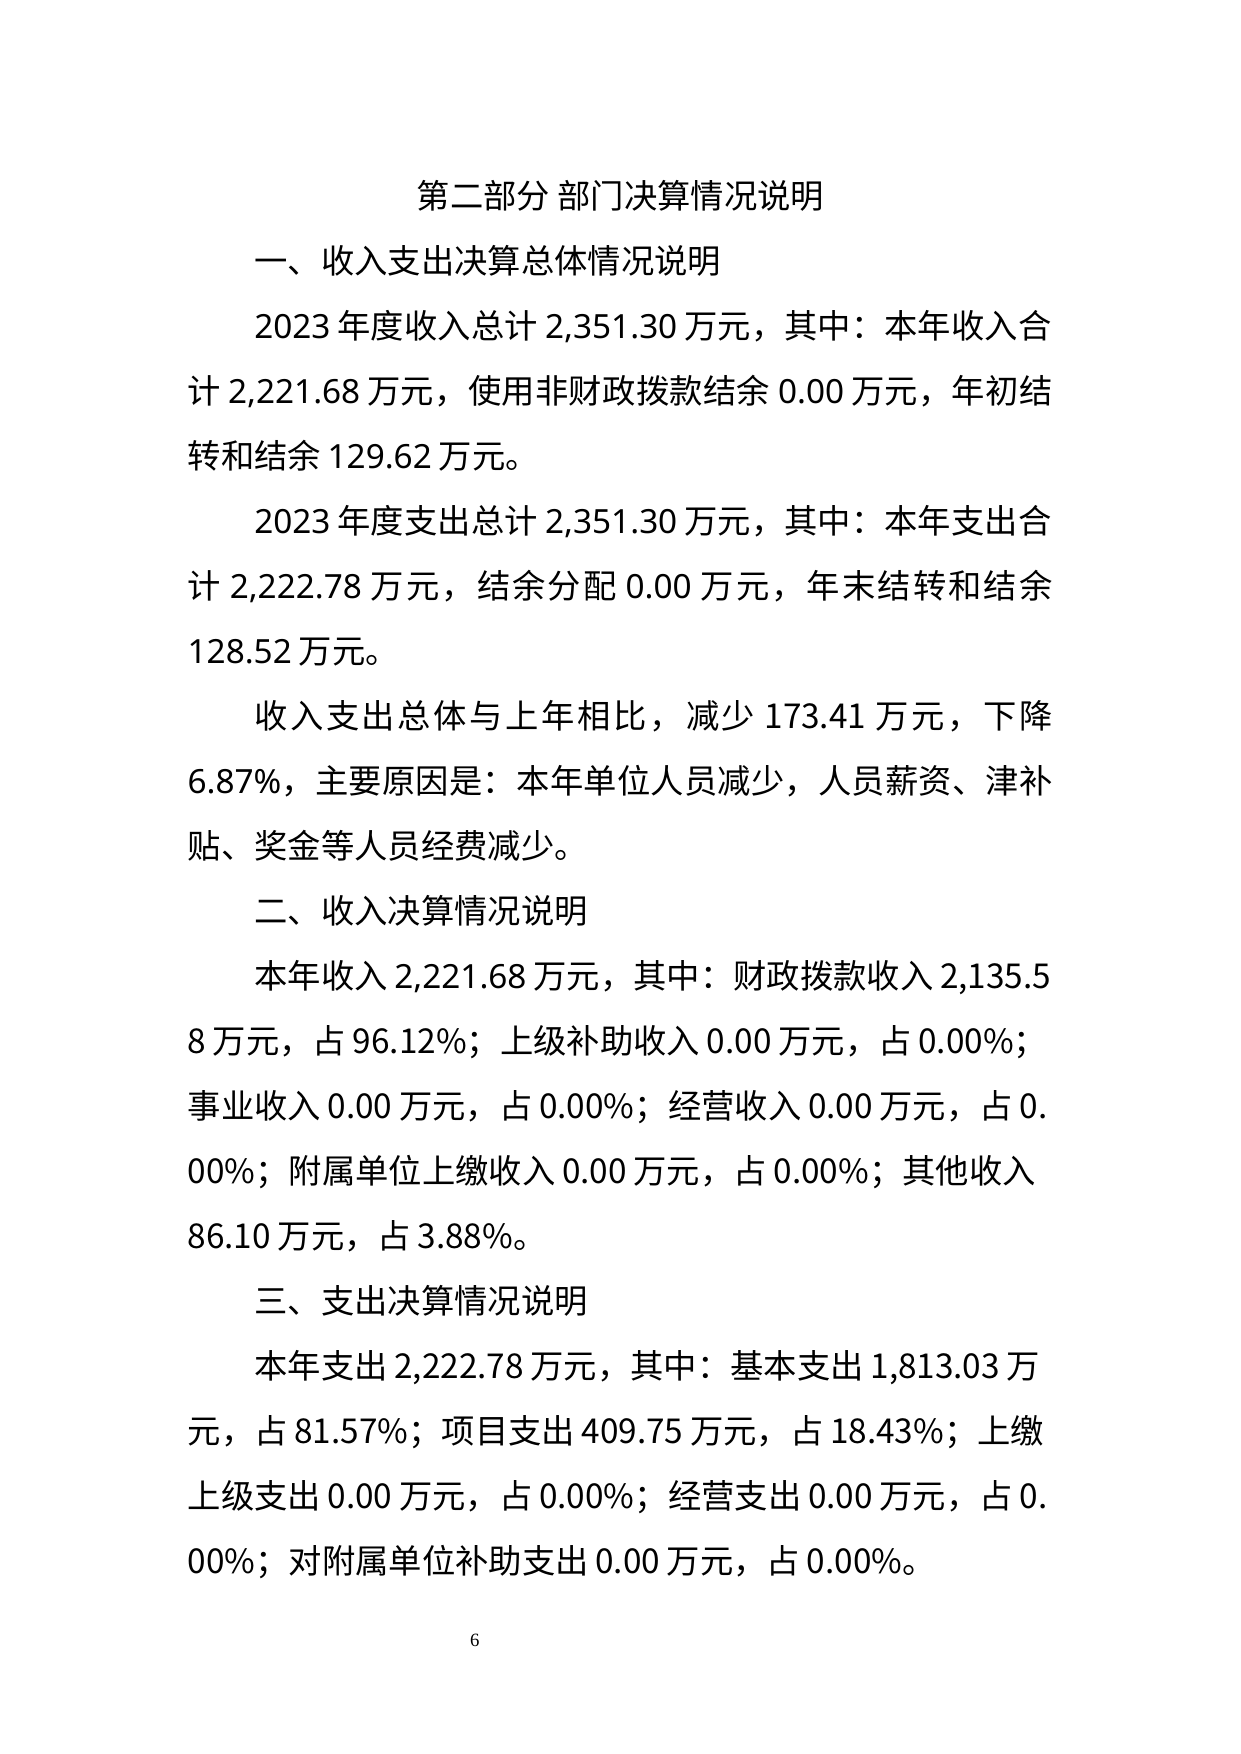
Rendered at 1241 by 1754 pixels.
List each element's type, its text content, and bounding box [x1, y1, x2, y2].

text 本年支出2,222.78万元，其中：基本支出1,813.03万元，占81.57%；项目支出409.75万元，占18.43%；上缴上级支出0.00万元，占0.00%；经营支出0.00万元，占0.00%；对附属单位补助支出0.00万元，占0.00%。 [187, 1332, 1053, 1592]
text 一、收入支出决算总体情况说明 [187, 227, 1053, 292]
text 三、支出决算情况说明 [187, 1267, 1053, 1332]
text 2023年度收入总计2,351.30万元，其中：本年收入合计2,221.68万元，使用非财政拨款结余0.00万元，年初结转和结余129.62万元。 [187, 292, 1053, 487]
text 2023年度支出总计2,351.30万元，其中：本年支出合计2,222.78万元，结余分配0.00万元，年末结转和结余128.52万元。 [187, 487, 1053, 682]
text 本年收入2,221.68万元，其中：财政拨款收入2,135.58万元，占96.12%；上级补助收入0.00万元，占0.00%；事业收入0.00万元，占0.00%；经营收入0.00万元，占0.00%；附属单位上缴收入0.00万元，占0.00%；其他收入86.10万元，占3.88%。 [187, 942, 1053, 1267]
text 收入支出总体与上年相比，减少173.41万元，下降6.87%，主要原因是：本年单位人员减少，人员薪资、津补贴、奖金等人员经费减少。 [187, 682, 1053, 877]
text 二、收入决算情况说明 [187, 877, 1053, 942]
text 第二部分 部门决算情况说明 [187, 162, 1053, 227]
